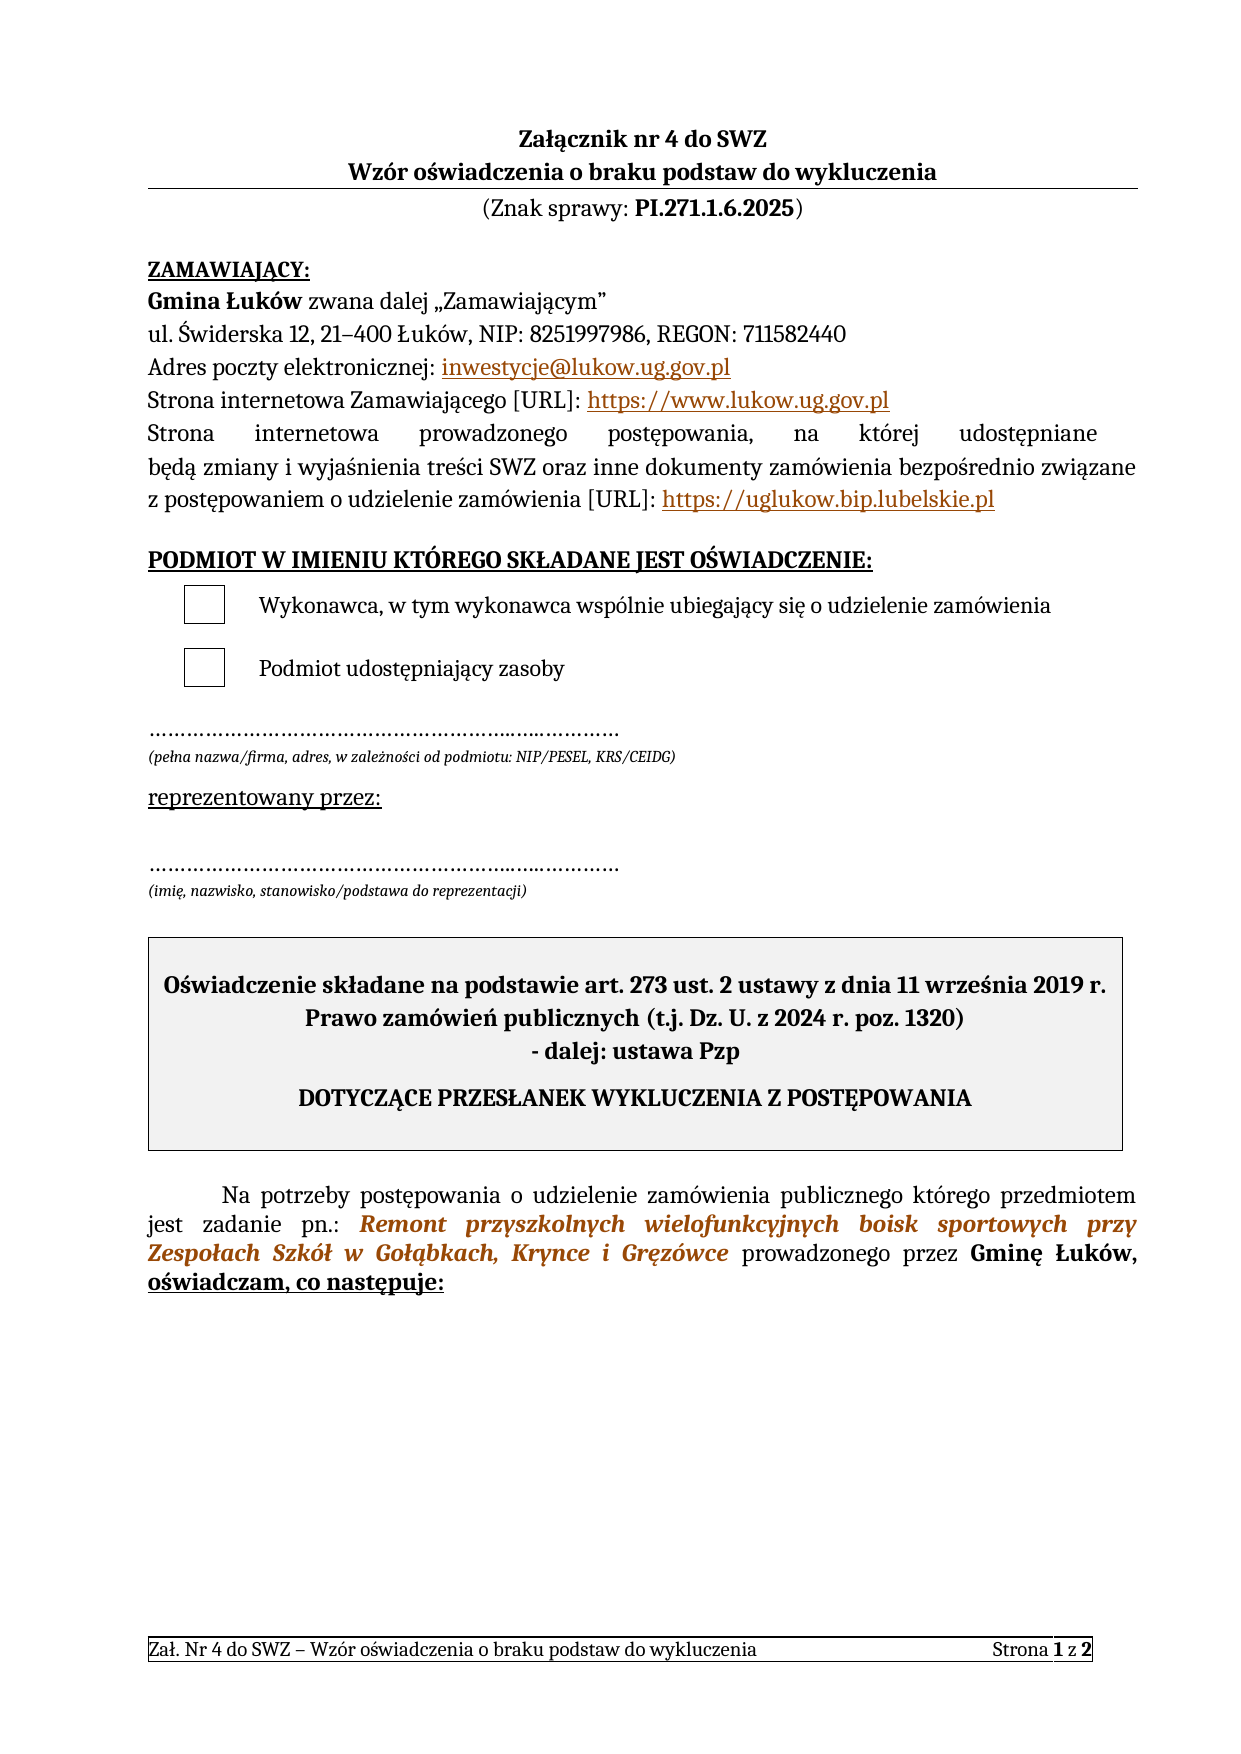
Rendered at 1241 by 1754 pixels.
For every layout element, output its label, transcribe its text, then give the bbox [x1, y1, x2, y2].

text ul. Świderska 12, 21–400 Łuków, NIP: 8251997986, REGON: 711582440 [148, 320, 1138, 349]
text Strona internetowa Zamawiającego [URL]: https://www.lukow.ug.gov.pl [148, 386, 1138, 415]
text (Znak sprawy: PI.271.1.6.2025) [148, 194, 1138, 223]
text reprezentowany przez: [148, 783, 1138, 811]
text Gmina Łuków zwana dalej „Zamawiającym” [148, 287, 1138, 316]
list Podmiot udostępniający zasoby [225, 655, 1138, 682]
text Strona internetowa prowadzonego postępowania, na której udostępniane będą zmiany i wyjaśnienia treści SWZ oraz inne dokumenty zamówienia bezpośrednio związane z postępowaniem o udzielenie zamówienia [URL]: https://uglukow.bip.lubelskie.pl [148, 419, 1138, 514]
text Wzór oświadczenia o braku podstaw do wykluczenia [148, 158, 1138, 188]
table_header Oświadczenie składane na podstawie art. 273 ust. 2 ustawy z dnia 11 września 2019 r. Prawo zamówień publicznych (t.j. Dz. U. z 2024 r. poz. 1320) - dalej: ustawa Pzp DOTYCZĄCE PRZESŁANEK WYKLUCZENIA Z POSTĘPOWANIA [149, 938, 1122, 1150]
text (imię, nazwisko, stanowisko/podstawa do reprezentacji) [148, 882, 1138, 901]
text (pełna nazwa/firma, adres, w zależności od podmiotu: NIP/PESEL, KRS/CEIDG) [148, 747, 1138, 766]
text Na potrzeby postępowania o udzielenie zamówienia publicznego którego przedmiotem jest zadanie pn.: Remont przyszkolnych wielofunkcyjnych boisk sportowych przy Zespołach Szkół w Gołąbkach, Krynce i Gręzówce prowadzonego przez Gminę Łuków, oświadczam, co następuje: [148, 1181, 1138, 1296]
text …………………………………………………..…..………… [148, 714, 696, 743]
text Załącznik nr 4 do SWZ [148, 125, 1138, 153]
text ZAMAWIAJĄCY: [148, 257, 1138, 283]
text Adres poczty elektronicznej: inwestycje@lukow.ug.gov.pl [148, 353, 1138, 382]
text PODMIOT W IMIENIU KTÓREGO SKŁADANE JEST OŚWIADCZENIE: [148, 546, 1138, 575]
list Wykonawca, w tym wykonawca wspólnie ubiegający się o udzielenie zamówienia [225, 591, 1138, 619]
text …………………………………………………..…..………… [148, 849, 696, 877]
